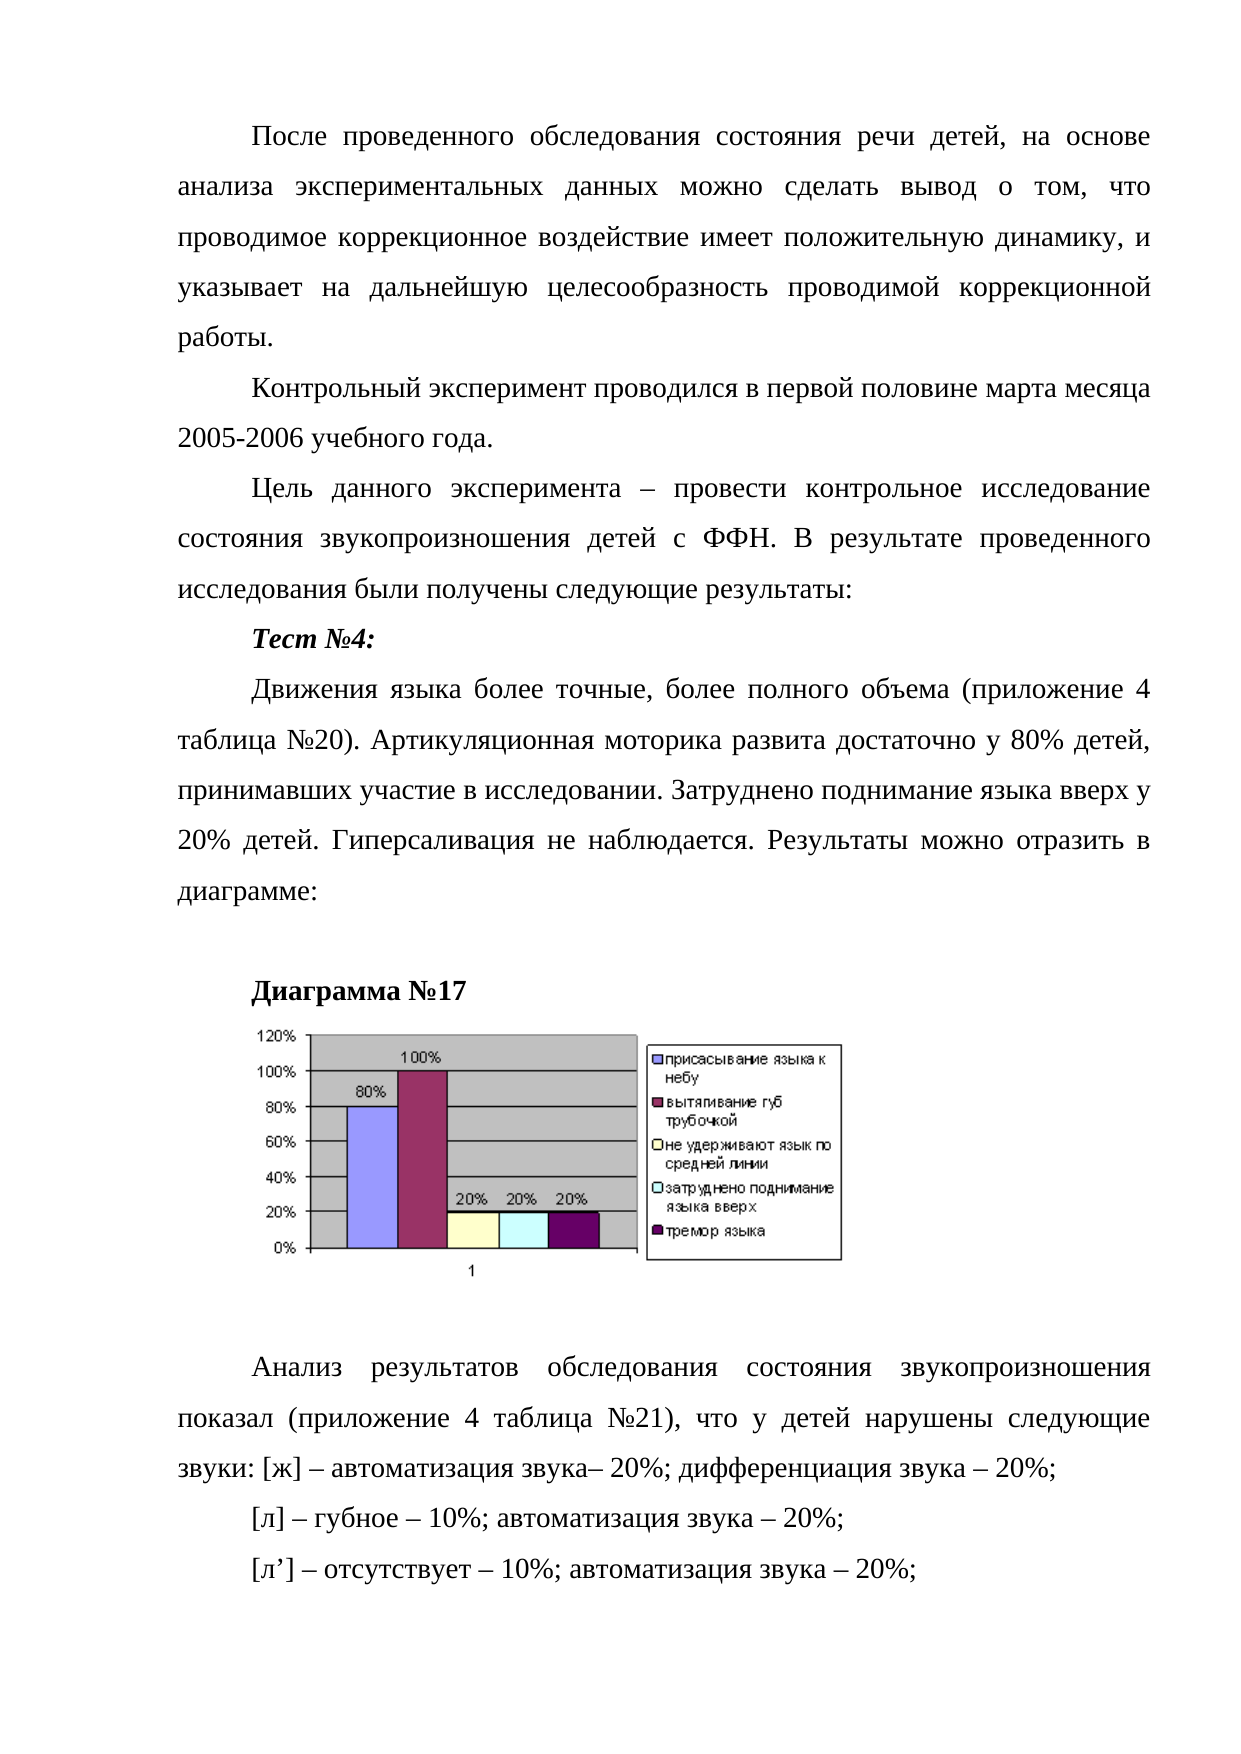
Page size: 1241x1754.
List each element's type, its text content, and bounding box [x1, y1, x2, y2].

text Контрольный эксперимент проводился в первой половине марта месяца 2005-2006 учебного года. [177, 370, 1152, 453]
text Диаграмма №17 [177, 973, 1152, 1007]
text Тест №4: [177, 621, 1152, 655]
picture [251, 1023, 845, 1285]
text Анализ результатов обследования состояния звукопроизношения показал (приложение 4 таблица №21), что у детей нарушены следующие звуки: [ж] – автоматизация звука– 20%; дифференциация звука – 20%; [177, 1349, 1152, 1484]
text Цель данного эксперимента – провести контрольное исследование состояния звукопроизношения детей с ФФН. В результате проведенного исследования были получены следующие результаты: [177, 470, 1152, 604]
text [л] – губное – 10%; автоматизация звука – 20%; [177, 1500, 1152, 1534]
text Движения языка более точные, более полного объема (приложение 4 таблица №20). Артикуляционная моторика развита достаточно у 80% детей, принимавших участие в исследовании. Затруднено поднимание языка вверх у 20% детей. Гиперсаливация не наблюдается. Результаты можно отразить в диаграмме: [177, 672, 1152, 906]
text После проведенного обследования состояния речи детей, на основе анализа экспериментальных данных можно сделать вывод о том, что проводимое коррекционное воздействие имеет положительную динамику, и указывает на дальнейшую целесообразность проводимой коррекционной работы. [177, 118, 1152, 353]
text [л’] – отсутствует – 10%; автоматизация звука – 20%; [177, 1551, 1152, 1584]
